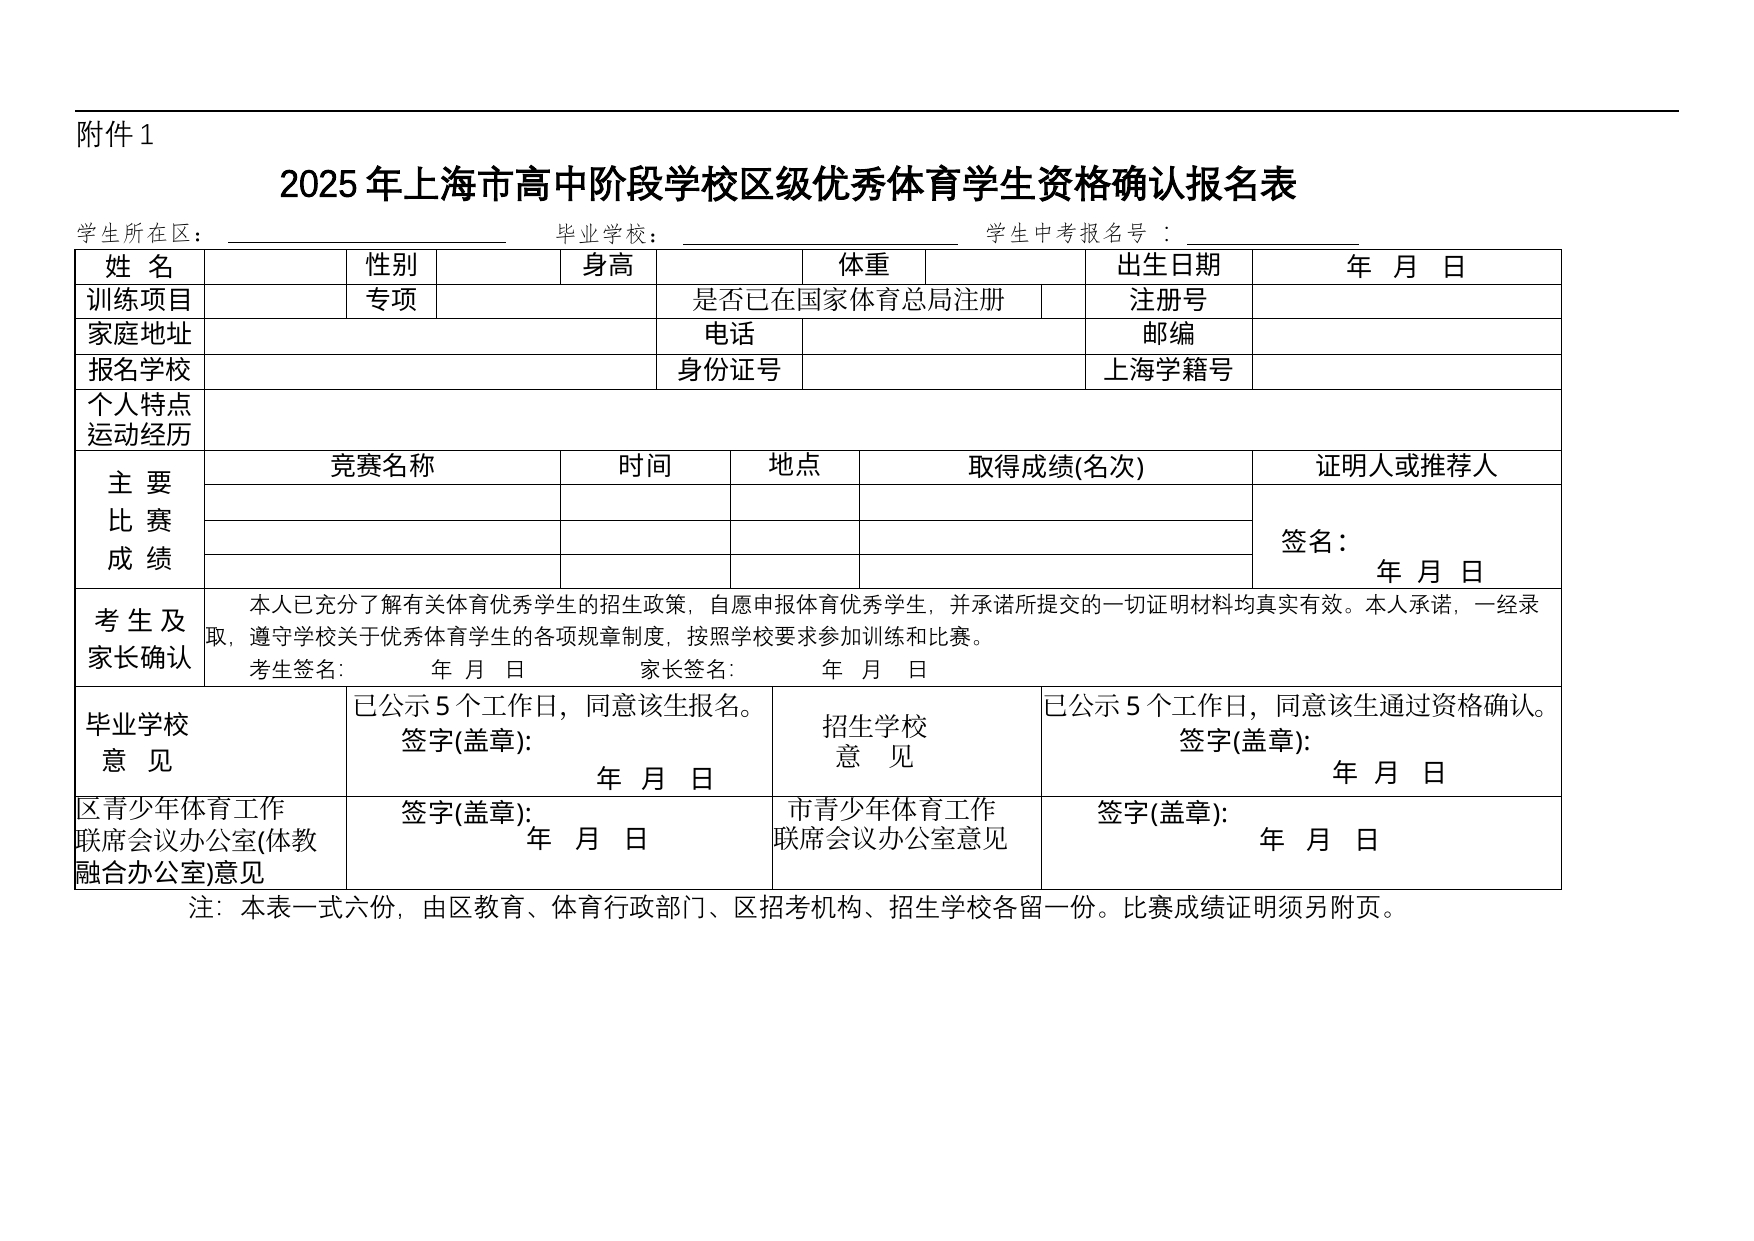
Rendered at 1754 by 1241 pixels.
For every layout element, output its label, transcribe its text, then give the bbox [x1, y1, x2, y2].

table_header [437, 250, 560, 284]
table_header 身高 [561, 250, 656, 284]
table_cell [731, 485, 859, 519]
table_header [205, 250, 346, 284]
table_cell [731, 555, 859, 588]
table_cell 已公示5个工作日，同意该生报名。 签字(盖章): 年 月 日 [347, 687, 772, 796]
table_cell [205, 390, 1561, 450]
table_cell [731, 521, 859, 554]
table_cell 本人已充分了解有关体育优秀学生的招生政策，自愿申报体育优秀学生，并承诺所提交的一切证明材料均真实有效。本人承诺，一经录取，遵守学校关于优秀体育学生的各项规章制度，按照学校要求参加训练和比赛。 考生签名： 年 月 日 家长签名： 年 月 日 [205, 589, 1561, 686]
table_header 体重 [803, 250, 925, 284]
table_cell [561, 521, 730, 554]
table_cell 区青少年体育工作 联席会议办公室(体教 融合办公室)意见 [76, 797, 346, 889]
table_cell 身份证号 [657, 355, 802, 389]
table_cell [205, 521, 560, 554]
table_cell 是否已在国家体育总局注册 [657, 285, 1041, 318]
table_cell 毕业学校 意 见 [76, 687, 346, 796]
table_cell 考 生 及 家长确认 [76, 589, 204, 686]
table_cell 上海学籍号 [1086, 355, 1252, 389]
table_cell 取得成绩(名次) [860, 451, 1252, 484]
table_cell 电话 [657, 319, 802, 353]
table_cell [205, 355, 656, 389]
text 学生所在区： 毕业学校： 学生中考报名号 ： [75, 217, 1679, 249]
text 注：本表一式六份，由区教育、体育行政部门、区招考机构、招生学校各留一份。比赛成绩证明须另附页。 [141, 891, 1679, 924]
table_cell 签字(盖章): 年 月 日 [347, 797, 772, 889]
table_header [657, 250, 802, 284]
table_cell 注册号 [1086, 285, 1252, 318]
table_cell [860, 521, 1252, 554]
table_cell 证明人或推荐人 [1253, 451, 1561, 484]
table_header 性别 [347, 250, 436, 284]
table_cell 市青少年体育工作 联席会议办公室意见 [773, 797, 1041, 889]
table_cell 训练项目 [76, 285, 204, 318]
table_header 姓 名 [76, 250, 204, 284]
table_cell [803, 355, 1085, 389]
table_cell 招生学校 意 见 [773, 687, 1041, 796]
table_cell [205, 555, 560, 588]
table_cell 邮编 [1086, 319, 1252, 353]
table_cell [205, 285, 346, 318]
table_cell [860, 485, 1252, 519]
table_cell 时间 [561, 451, 730, 484]
table_cell [205, 485, 560, 519]
table_cell 报名学校 [76, 355, 204, 389]
table_cell 家庭地址 [76, 319, 204, 353]
table_cell [803, 319, 1085, 353]
table_cell [1253, 285, 1561, 318]
table_cell [205, 319, 656, 353]
table_cell 签字(盖章): 年 月 日 [1042, 797, 1561, 889]
table_header 年 月 日 [1253, 250, 1561, 284]
table_cell 竞赛名称 [205, 451, 560, 484]
table_cell 已公示5个工作日，同意该生通过资格确认。 签字(盖章): 年 月 日 [1042, 687, 1561, 796]
table_cell [860, 555, 1252, 588]
table_cell 个人特点 运动经历 [76, 390, 204, 450]
table_cell 主 要 比 赛 成 绩 [76, 451, 204, 588]
table_cell [1042, 285, 1085, 318]
table_cell 专项 [347, 285, 436, 318]
table_cell [1253, 355, 1561, 389]
table_cell [561, 555, 730, 588]
table_cell [561, 485, 730, 519]
text 2025年上海市高中阶段学校区级优秀体育学生资格确认报名表 [75, 152, 1679, 217]
text 附件1 [75, 119, 1679, 152]
table_header 出生日期 [1086, 250, 1252, 284]
table_header [926, 250, 1085, 284]
table_cell [1253, 319, 1561, 353]
table_cell [437, 285, 656, 318]
table_cell 签名： 年 月 日 [1253, 485, 1561, 588]
table_cell 地点 [731, 451, 859, 484]
